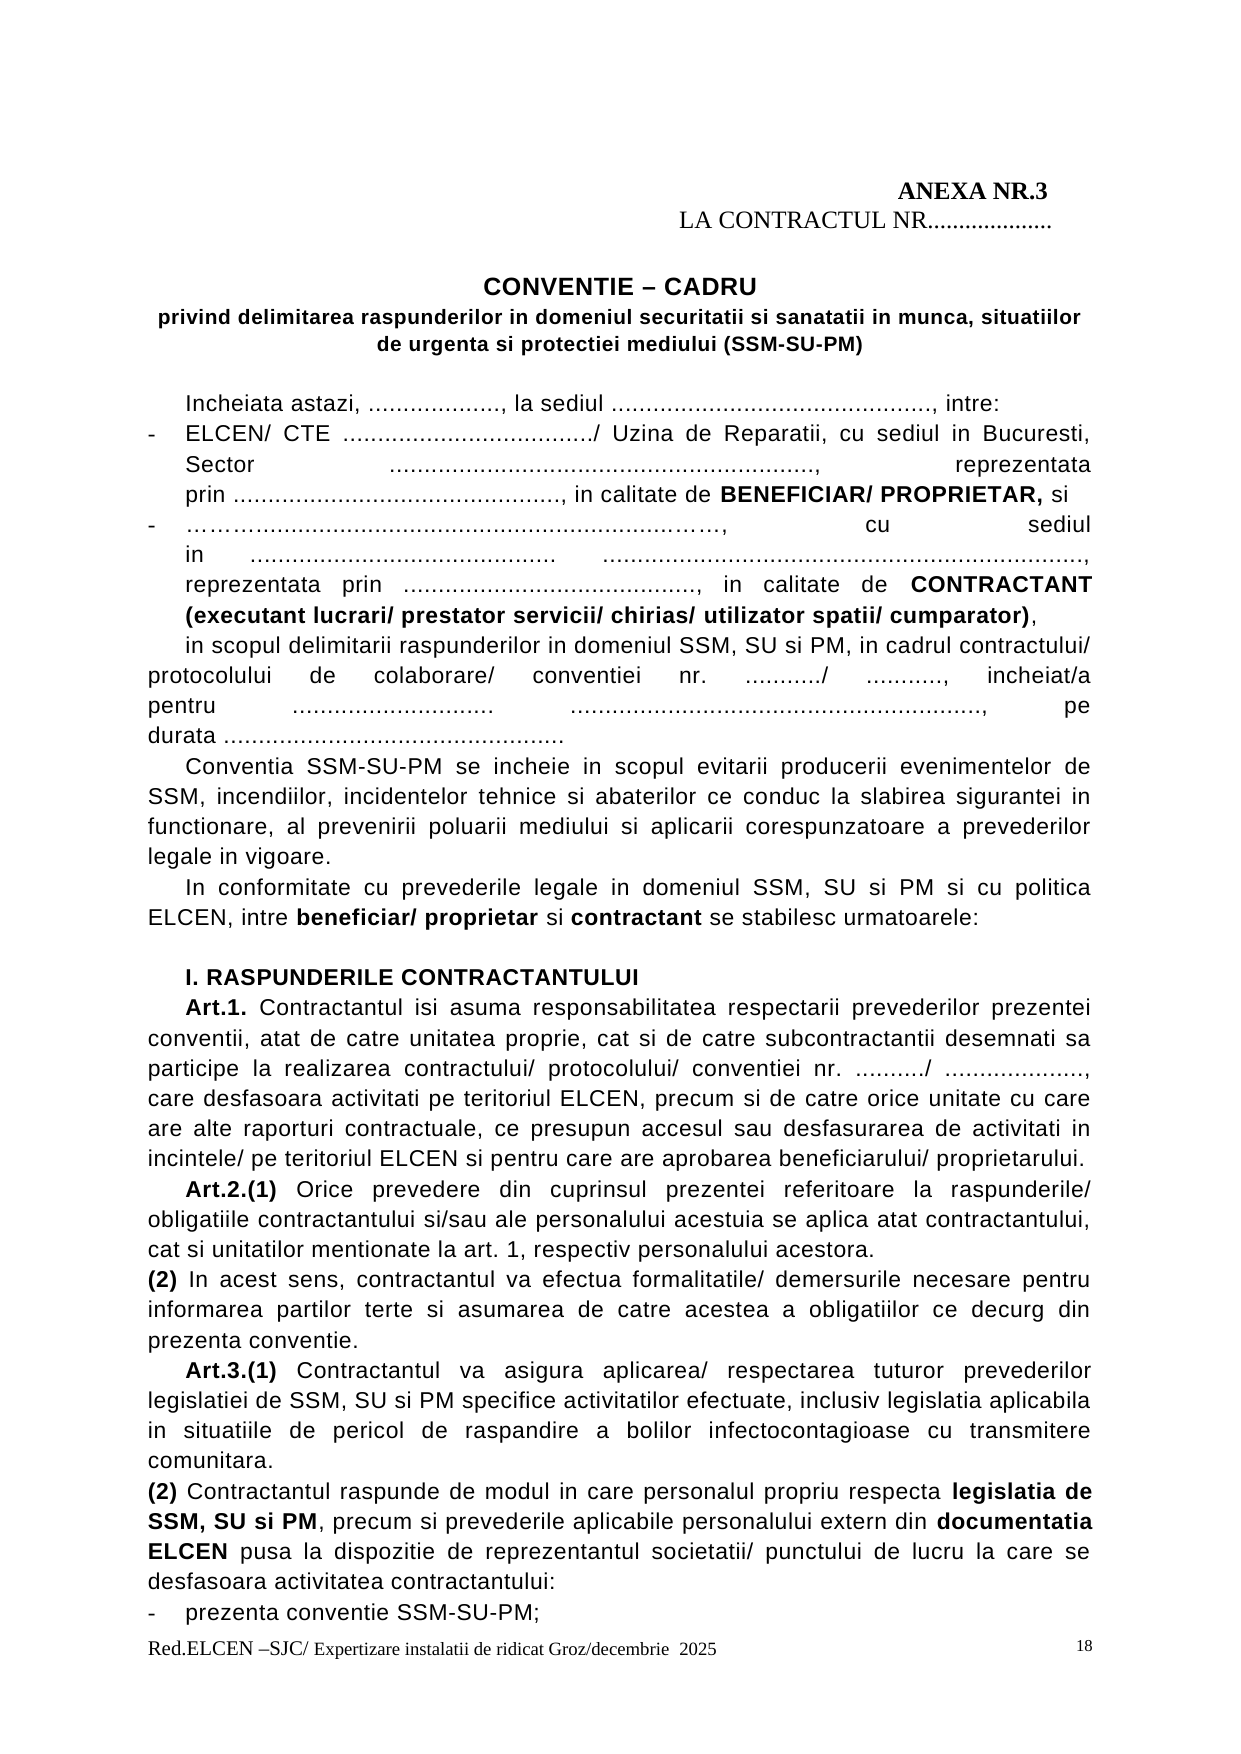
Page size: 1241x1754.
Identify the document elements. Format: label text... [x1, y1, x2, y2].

text In conformitate cu prevederile legale in domeniul SSM, SU si PM si cu politica ELCEN, intre beneficiar/ proprietar si contractant se stabilesc urmatoarele: [148, 873, 1092, 930]
text Art.1. Contractantul isi asuma responsabilitatea respectarii prevederilor prezentei conventii, atat de catre unitatea proprie, cat si de catre subcontractantii desemnati sa participe la realizarea contractului/ protocolului/ conventiei nr. ........../ ...................., care desfasoara activitati pe teritoriul ELCEN, precum si de catre orice unitate cu care are alte raporturi contractuale, ce presupun accesul sau desfasurarea de activitati in incintele/ pe teritoriul ELCEN si pentru care are aprobarea beneficiarului/ proprietarului. [148, 994, 1092, 1172]
text (2) In acest sens, contractantul va efectua formalitatile/ demersurile necesare pentru informarea partilor terte si asumarea de catre acestea a obligatiilor ce decurg din prezenta conventie. [148, 1266, 1092, 1353]
text ANEXA NR.3 [425, 176, 1092, 205]
text Incheiata astazi, ..................., la sediul .............................................., intre: [148, 390, 1092, 416]
text (2) Contractantul raspunde de modul in care personalul propriu respecta legislatia de SSM, SU si PM, precum si prevederile aplicabile personalului extern din documentatia ELCEN pusa la dispozitie de reprezentantul societatii/ punctului de lucru la care se desfasoara activitatea contractantului: [148, 1478, 1092, 1595]
text Conventia SSM-SU-PM se incheie in scopul evitarii producerii evenimentelor de SSM, incendiilor, incidentelor tehnice si abaterilor ce conduc la slabirea sigurantei in functionare, al prevenirii poluarii mediului si aplicarii corespunzatoare a prevederilor legale in vigoare. [148, 753, 1092, 870]
text in scopul delimitarii raspunderilor in domeniul SSM, SU si PM, in cadrul contractului/ protocolului de colaborare/ conventiei nr. .........../ ..........., incheiat/a pentru ............................. ..........................................................., pe durata ................................................. [148, 632, 1092, 749]
subtitle CONVENTIE – CADRU [148, 272, 1092, 301]
list prezenta conventie SSM-SU-PM; [148, 1598, 1092, 1625]
text LA CONTRACTUL NR.................... [673, 205, 1092, 234]
text Art.3.(1) Contractantul va asigura aplicarea/ respectarea tuturor prevederilor legislatiei de SSM, SU si PM specifice activitatilor efectuate, inclusiv legislatia aplicabila in situatiile de pericol de raspandire a bolilor infectocontagioase cu transmitere comunitara. [148, 1357, 1092, 1474]
list ELCEN/ CTE ..................................../ Uzina de Reparatii, cu sediul in Bucuresti, Sector ............................................................., reprezentata prin ..............................................., in calitate de BENEFICIAR/ PROPRIETAR, si [148, 420, 1092, 507]
list ………............................................................……, cu sediul in ............................................ ....................................................................., reprezentata prin .........................................., in calitate de CONTRACTANT (executant lucrari/ prestator servicii/ chirias/ utilizator spatii/ cumparator), [148, 511, 1092, 628]
text I. RASPUNDERILE CONTRACTANTULUI [148, 964, 1092, 991]
text Art.2.(1) Orice prevedere din cuprinsul prezentei referitoare la raspunderile/ obligatiile contractantului si/sau ale personalului acestuia se aplica atat contractantului, cat si unitatilor mentionate la art. 1, respectiv personalului acestora. [148, 1176, 1092, 1262]
text privind delimitarea raspunderilor in domeniul securitatii si sanatatii in munca, situatiilor de urgenta si protectiei mediului (SSM-SU-PM) [148, 305, 1092, 356]
